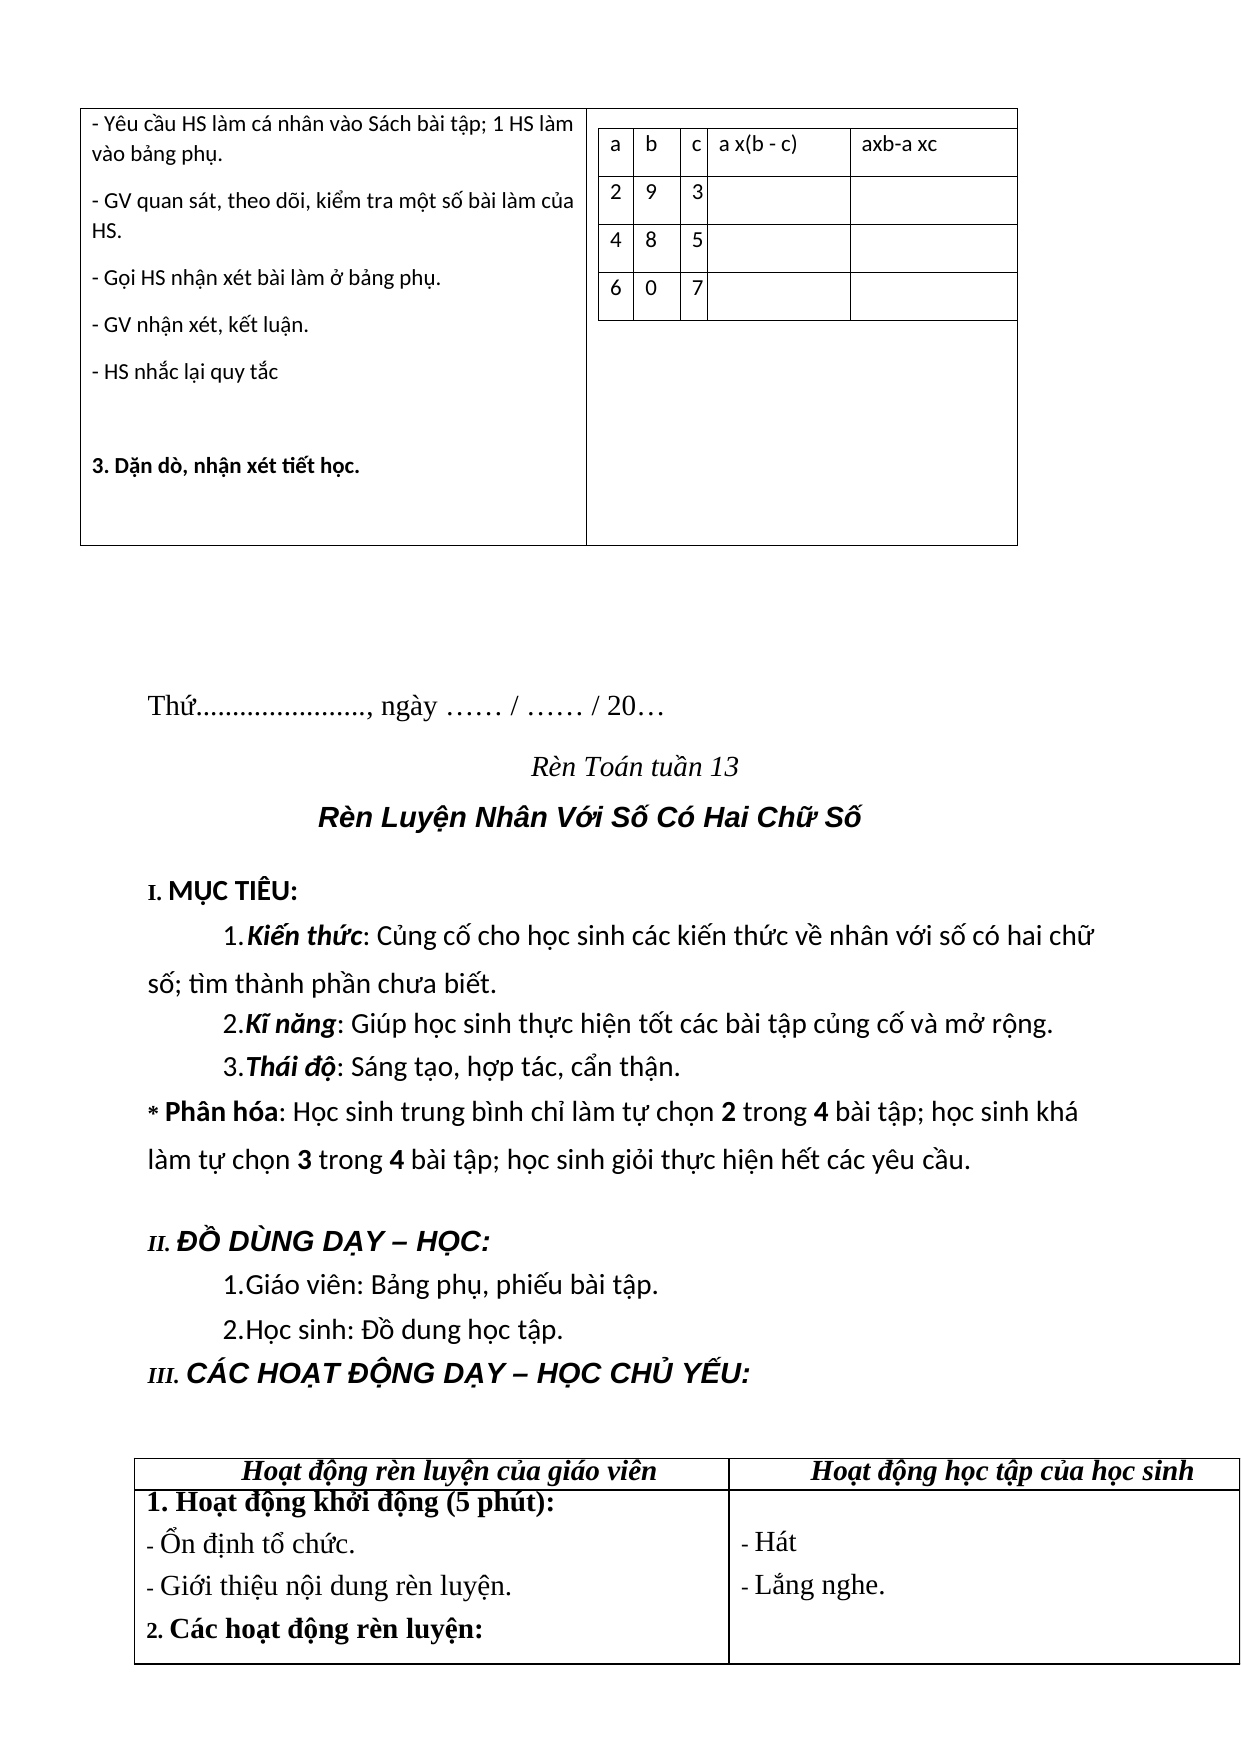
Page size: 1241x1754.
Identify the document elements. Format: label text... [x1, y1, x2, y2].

list MỤC TIÊU: [147, 872, 1148, 908]
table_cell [730, 1491, 1239, 1663]
table_header Hoạt động rèn luyện của giáo viên [135, 1459, 728, 1489]
text Rèn Toán tuần 13 [400, 755, 870, 781]
list Kiến thức: Củng cố cho học sinh các kiến thức về nhân với số có hai chữ số; tìm thành phần chưa biết. [147, 917, 1124, 1001]
table_header Hoạt động học tập của học sinh [730, 1459, 1239, 1489]
subtitle Rèn Luyện Nhân Với Số Có Hai Chữ Số [318, 806, 870, 833]
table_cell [81, 109, 586, 545]
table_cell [135, 1491, 728, 1663]
text Thứ , ngày …… / …… / 20… [147, 688, 1148, 721]
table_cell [587, 109, 1017, 545]
list Phân hóa: Học sinh trung bình chỉ làm tự chọn 2 trong 4 bài tập; học sinh khá làm tự chọn 3 trong 4 bài tập; học sinh giỏi thực hiện hết các yêu cầu. [147, 1093, 1124, 1177]
subtitle ĐỒ DÙNG DẠY – HỌC: [147, 1224, 1148, 1257]
subtitle CÁC HOẠT ĐỘNG DẠY – HỌC CHỦ YẾU: [147, 1356, 1148, 1390]
list Giáo viên: Bảng phụ, phiếu bài tập. [222, 1266, 1148, 1302]
list Kĩ năng: Giúp học sinh thực hiện tốt các bài tập củng cố và mở rộng. [222, 1013, 1148, 1039]
list Học sinh: Đồ dung học tập. [222, 1311, 1148, 1347]
list Thái độ: Sáng tạo, hợp tác, cẩn thận. [222, 1048, 1148, 1084]
